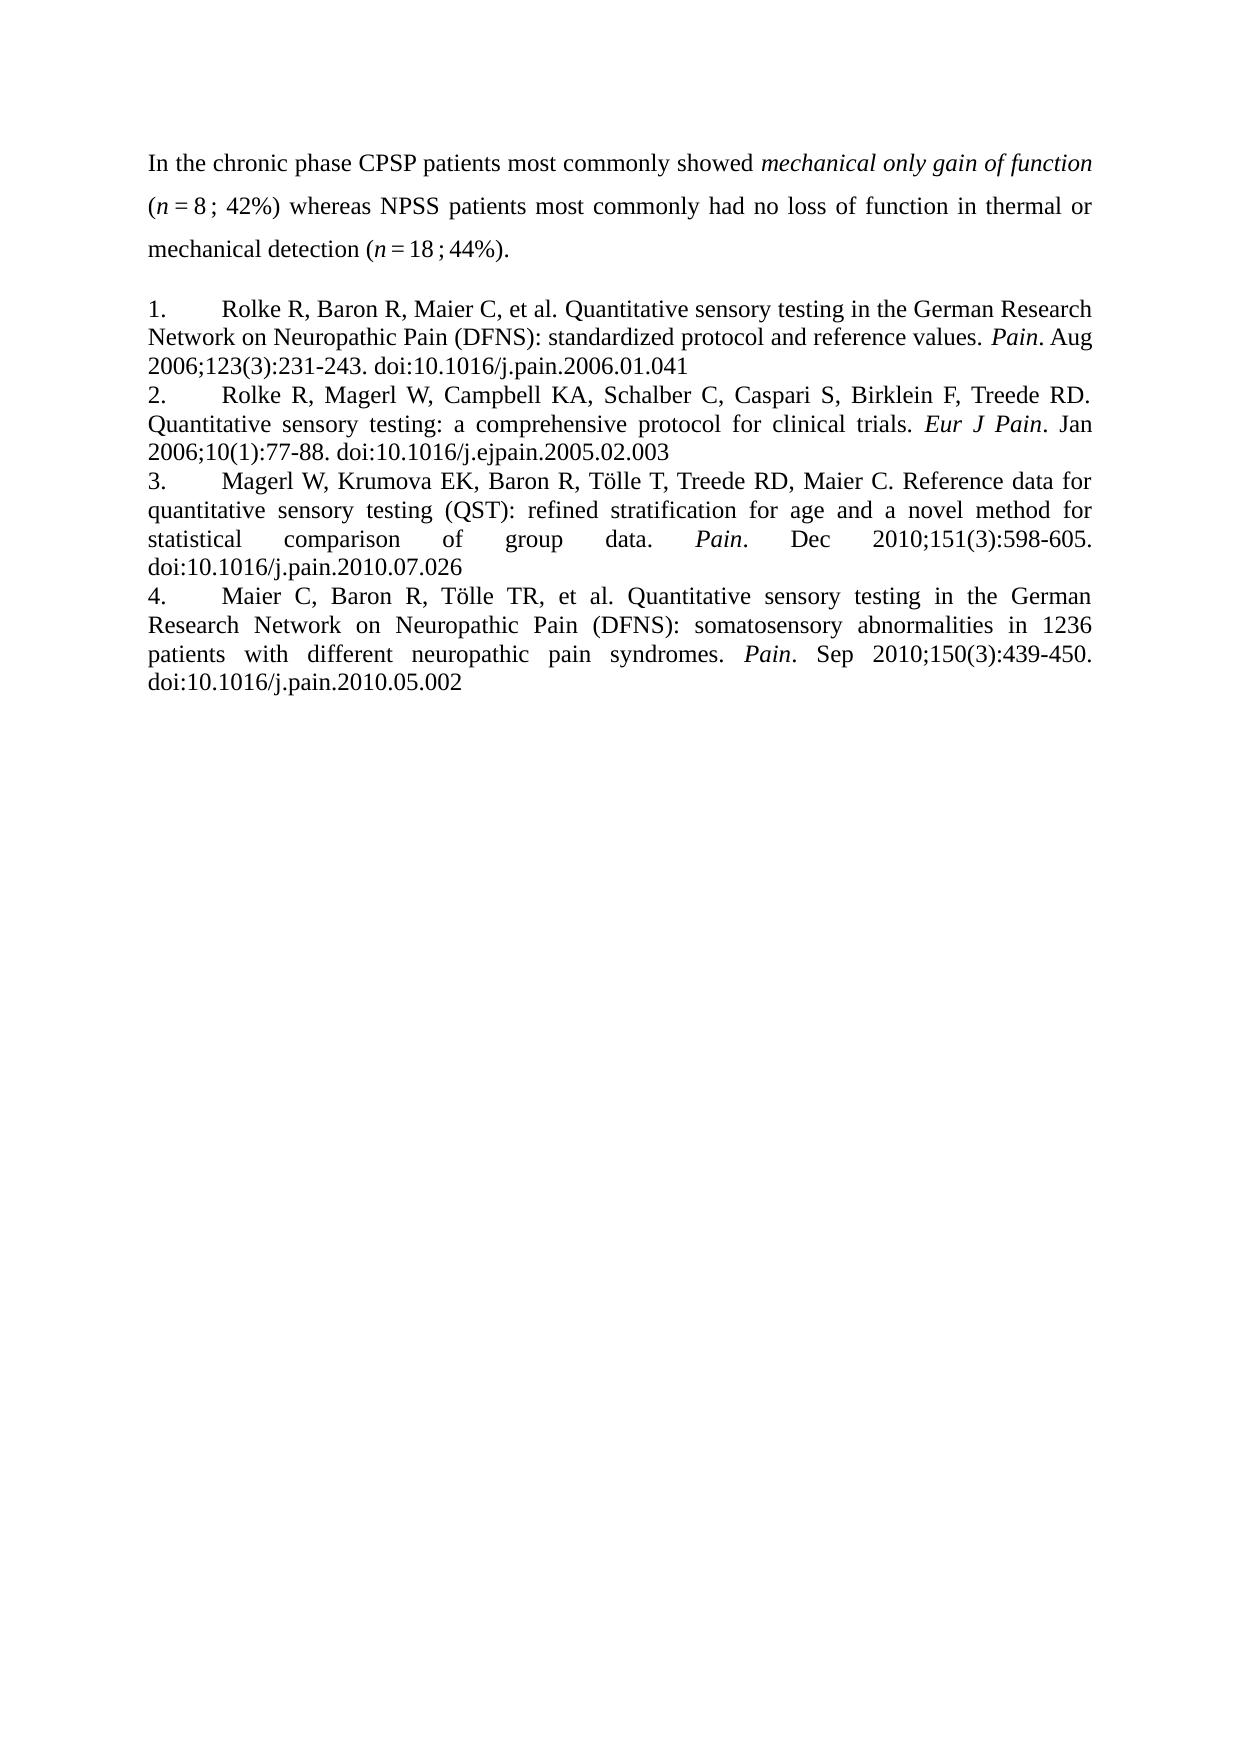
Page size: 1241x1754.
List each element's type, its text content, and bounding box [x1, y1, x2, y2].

text 2. Rolke R, Magerl W, Campbell KA, Schalber C, Caspari S, Birklein F, Treede RD. Quantitative sensory testing: a comprehensive protocol for clinical trials. Eur J Pain. Jan 2006;10(1):77-88. doi:10.1016/j.ejpain.2005.02.003 [148, 380, 1093, 466]
text In the chronic phase CPSP patients most commonly showed mechanical only gain of function (n=8; 42%) whereas NPSS patients most commonly had no loss of function in thermal or mechanical detection (n=18;44%). [148, 148, 1093, 263]
text 1. Rolke R, Baron R, Maier C, et al. Quantitative sensory testing in the German Research Network on Neuropathic Pain (DFNS): standardized protocol and reference values. Pain. Aug 2006;123(3):231-243. doi:10.1016/j.pain.2006.01.041 [148, 294, 1093, 380]
text 3. Magerl W, Krumova EK, Baron R, Tölle T, Treede RD, Maier C. Reference data for quantitative sensory testing (QST): refined stratification for age and a novel method for statistical comparison of group data. Pain. Dec 2010;151(3):598-605. doi:10.1016/j.pain.2010.07.026 [148, 466, 1093, 581]
text 4. Maier C, Baron R, Tölle TR, et al. Quantitative sensory testing in the German Research Network on Neuropathic Pain (DFNS): somatosensory abnormalities in 1236 patients with different neuropathic pain syndromes. Pain. Sep 2010;150(3):439-450. doi:10.1016/j.pain.2010.05.002 [148, 581, 1093, 696]
